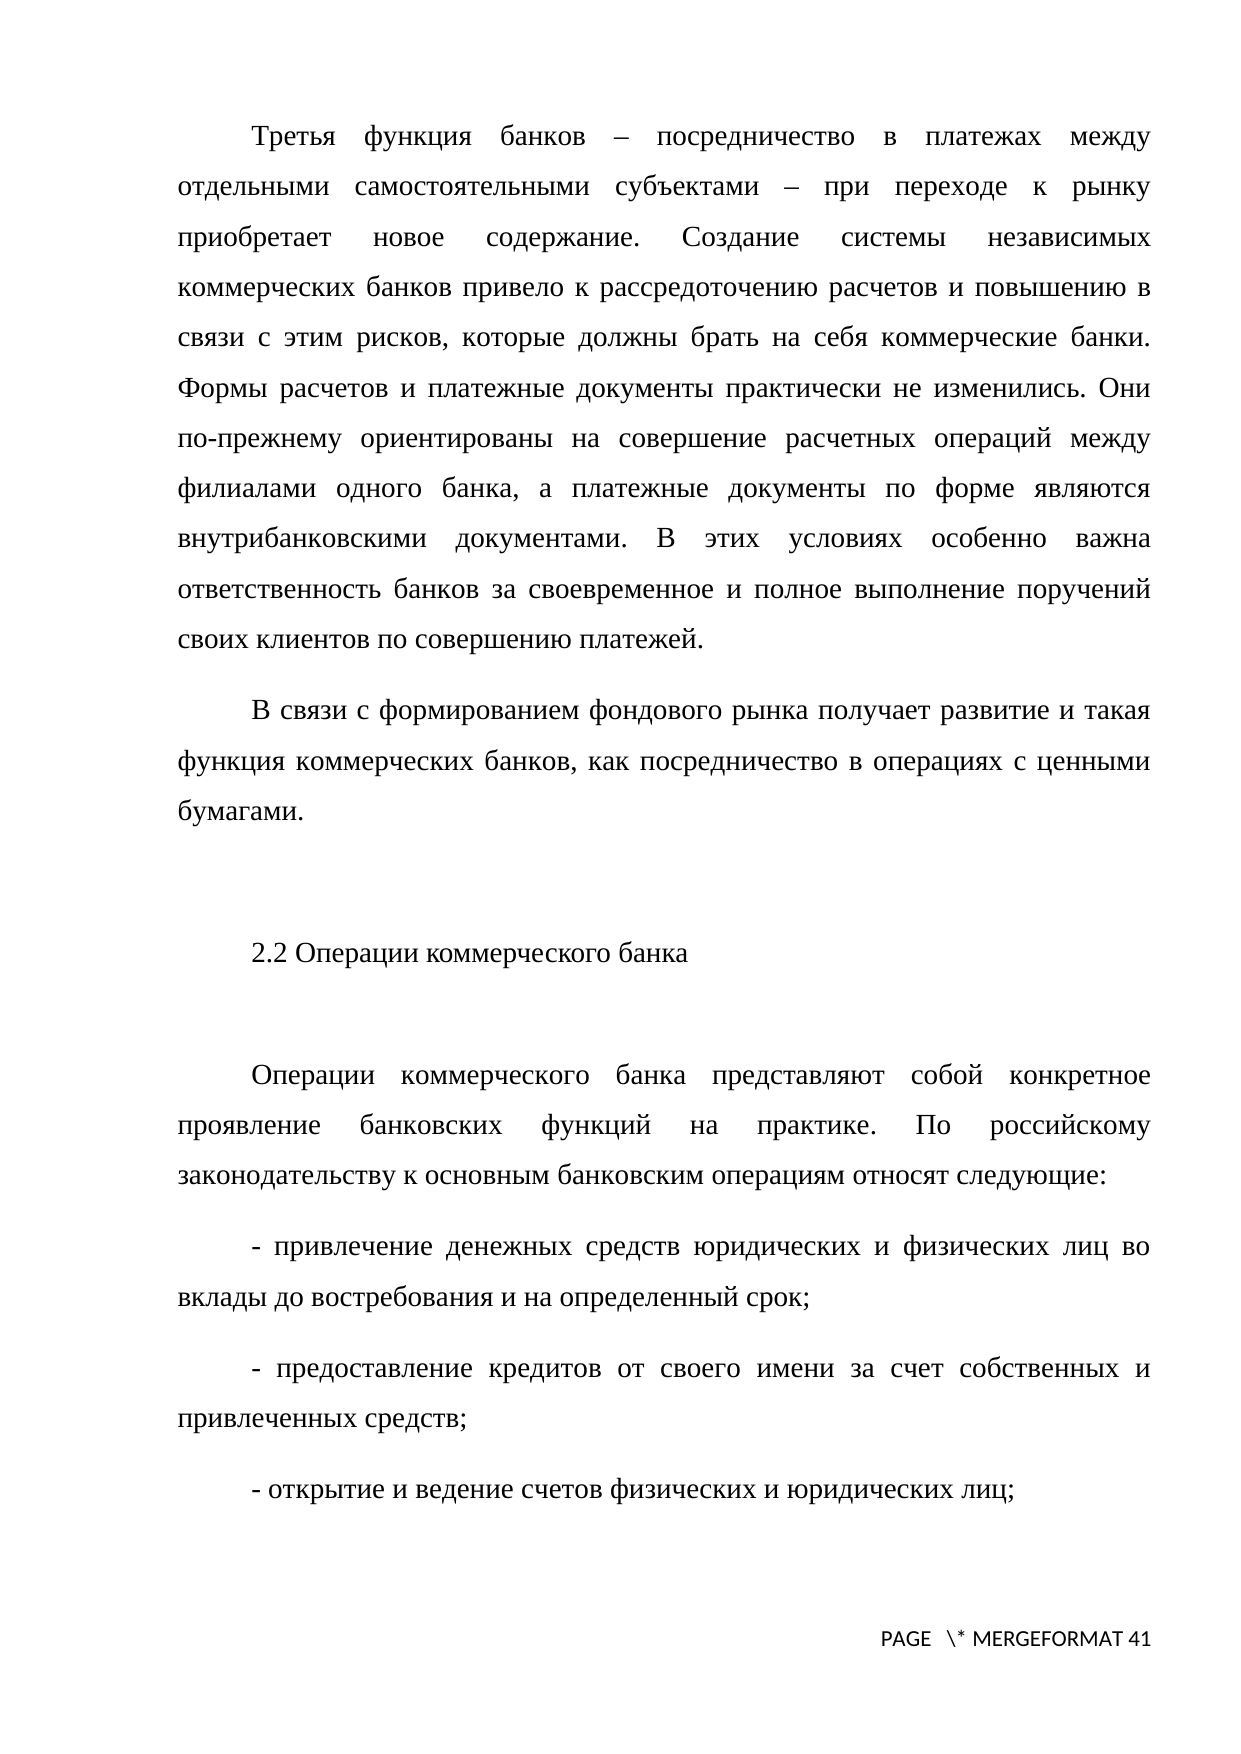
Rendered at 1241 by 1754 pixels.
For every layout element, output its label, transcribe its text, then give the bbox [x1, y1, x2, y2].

text Операции коммерческого банка представляют собой конкретное проявление банковских функций на практике. По российскому законодательству к основным банковским операциям относят следующие: [177, 1057, 1152, 1191]
text В связи с формированием фондового рынка получает развитие и такая функция коммерческих банков, как посредничество в операциях с ценными бумагами. [177, 692, 1152, 827]
text Третья функция банков – посредничество в платежах между отдельными самостоятельными субъектами – при переходе к рынку приобретает новое содержание. Создание системы независимых коммерческих банков привело к рассредоточению расчетов и повышению в связи с этим рисков, которые должны брать на себя коммерческие банки. Формы расчетов и платежные документы практически не изменились. Они по-прежнему ориентированы на совершение расчетных операций между филиалами одного банка, а платежные документы по форме являются внутрибанковскими документами. В этих условиях особенно важна ответственность банков за своевременное и полное выполнение поручений своих клиентов по совершению платежей. [177, 118, 1152, 655]
text - привлечение денежных средств юридических и физических лиц во вклады до востребования и на определенный срок; [177, 1228, 1152, 1312]
text - предоставление кредитов от своего имени за счет собственных и привлеченных средств; [177, 1350, 1152, 1434]
text - открытие и ведение счетов физических и юридических лиц; [177, 1471, 1152, 1505]
subtitle 2.2 Операции коммерческого банка [177, 935, 1152, 969]
